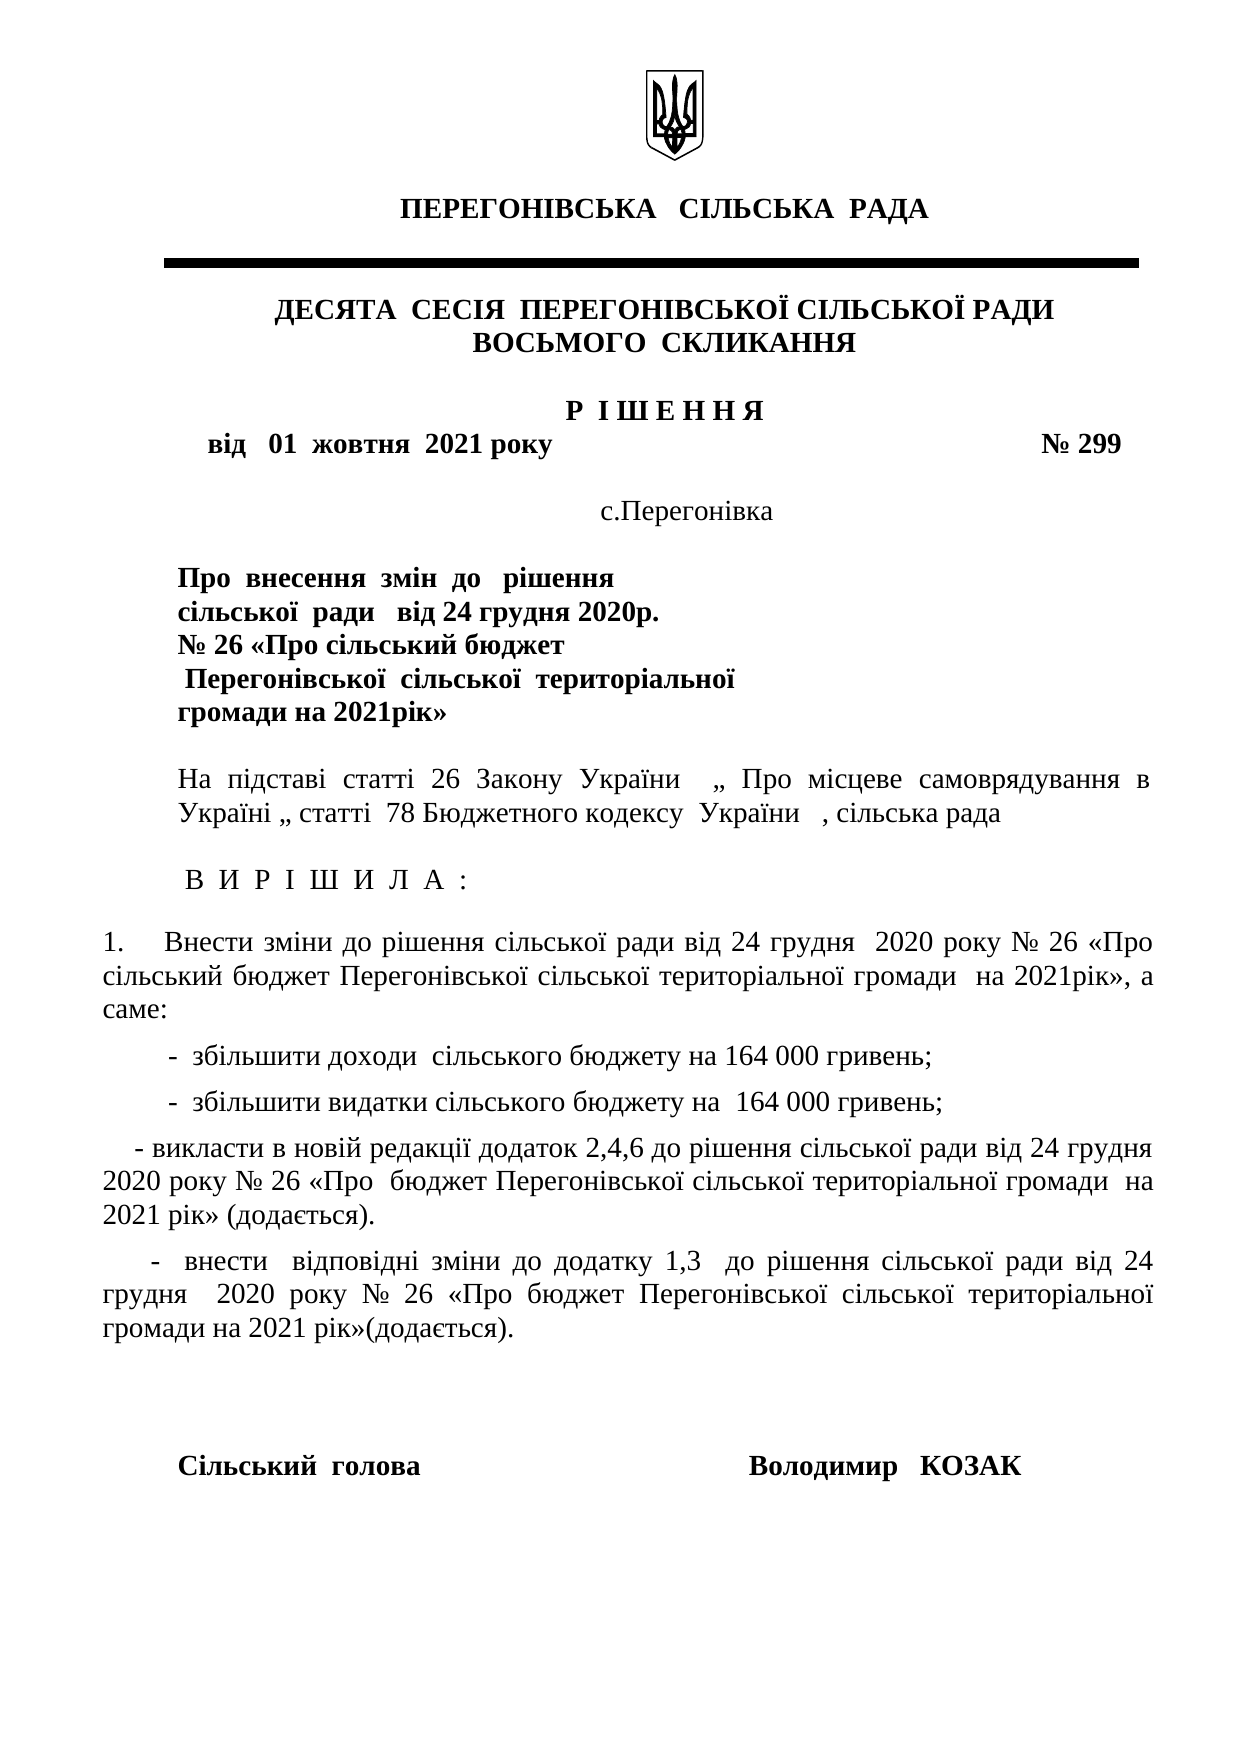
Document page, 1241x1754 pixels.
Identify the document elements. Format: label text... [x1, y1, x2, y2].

text № 26 «Про сільський бюджет [177, 627, 1152, 661]
text - внести відповідні зміни до додатку 1,3 до рішення сільської ради від 24 грудня 2020 року № 26 «Про бюджет Перегонівської сільської територіальної громади на 2021 рік»(додається). [102, 1243, 1155, 1343]
text На підставі статті 26 Закону України „ Про місцеве самоврядування в Україні „ статті 78 Бюджетного кодексу України , сільська рада [177, 762, 1152, 829]
text с.Перегонівка [177, 493, 1152, 527]
text Р І Ш Е Н Н Я [177, 393, 1152, 426]
text - викласти в новій редакції додаток 2,4,6 до рішення сільської ради від 24 грудня 2020 року № 26 «Про бюджет Перегонівської сільської територіальної громади на 2021 рік» (додається). [102, 1130, 1155, 1230]
text від 01 жовтня 2021 року № 299 [177, 426, 1152, 460]
text - збільшити доходи сільського бюджету на 164 000 гривень; [102, 1038, 1155, 1071]
text ДЕСЯТА СЕСІЯ ПЕРЕГОНІВСЬКОЇ СІЛЬСЬКОЇ РАДИ [177, 292, 1152, 326]
text Сільський голова Володимир КОЗАК [177, 1448, 1155, 1482]
text В И Р І Ш И Л А : [177, 862, 1152, 896]
text Про внесення змін до рішення [177, 560, 1152, 594]
text 1. Внести зміни до рішення сільської ради від 24 грудня 2020 року № 26 «Про сільський бюджет Перегонівської сільської територіальної громади на 2021рік», а саме: [102, 924, 1155, 1025]
text ПЕРЕГОНІВСЬКА СІЛЬСЬКА РАДА [177, 191, 1152, 225]
text Перегонівської сільської територіальної [177, 661, 1152, 694]
text - збільшити видатки сільського бюджету на 164 000 гривень; [102, 1084, 1155, 1117]
text ВОСЬМОГО СКЛИКАННЯ [177, 326, 1152, 359]
text сільської ради від 24 грудня 2020р. [177, 594, 1152, 627]
text громади на 2021рік» [177, 694, 1152, 728]
